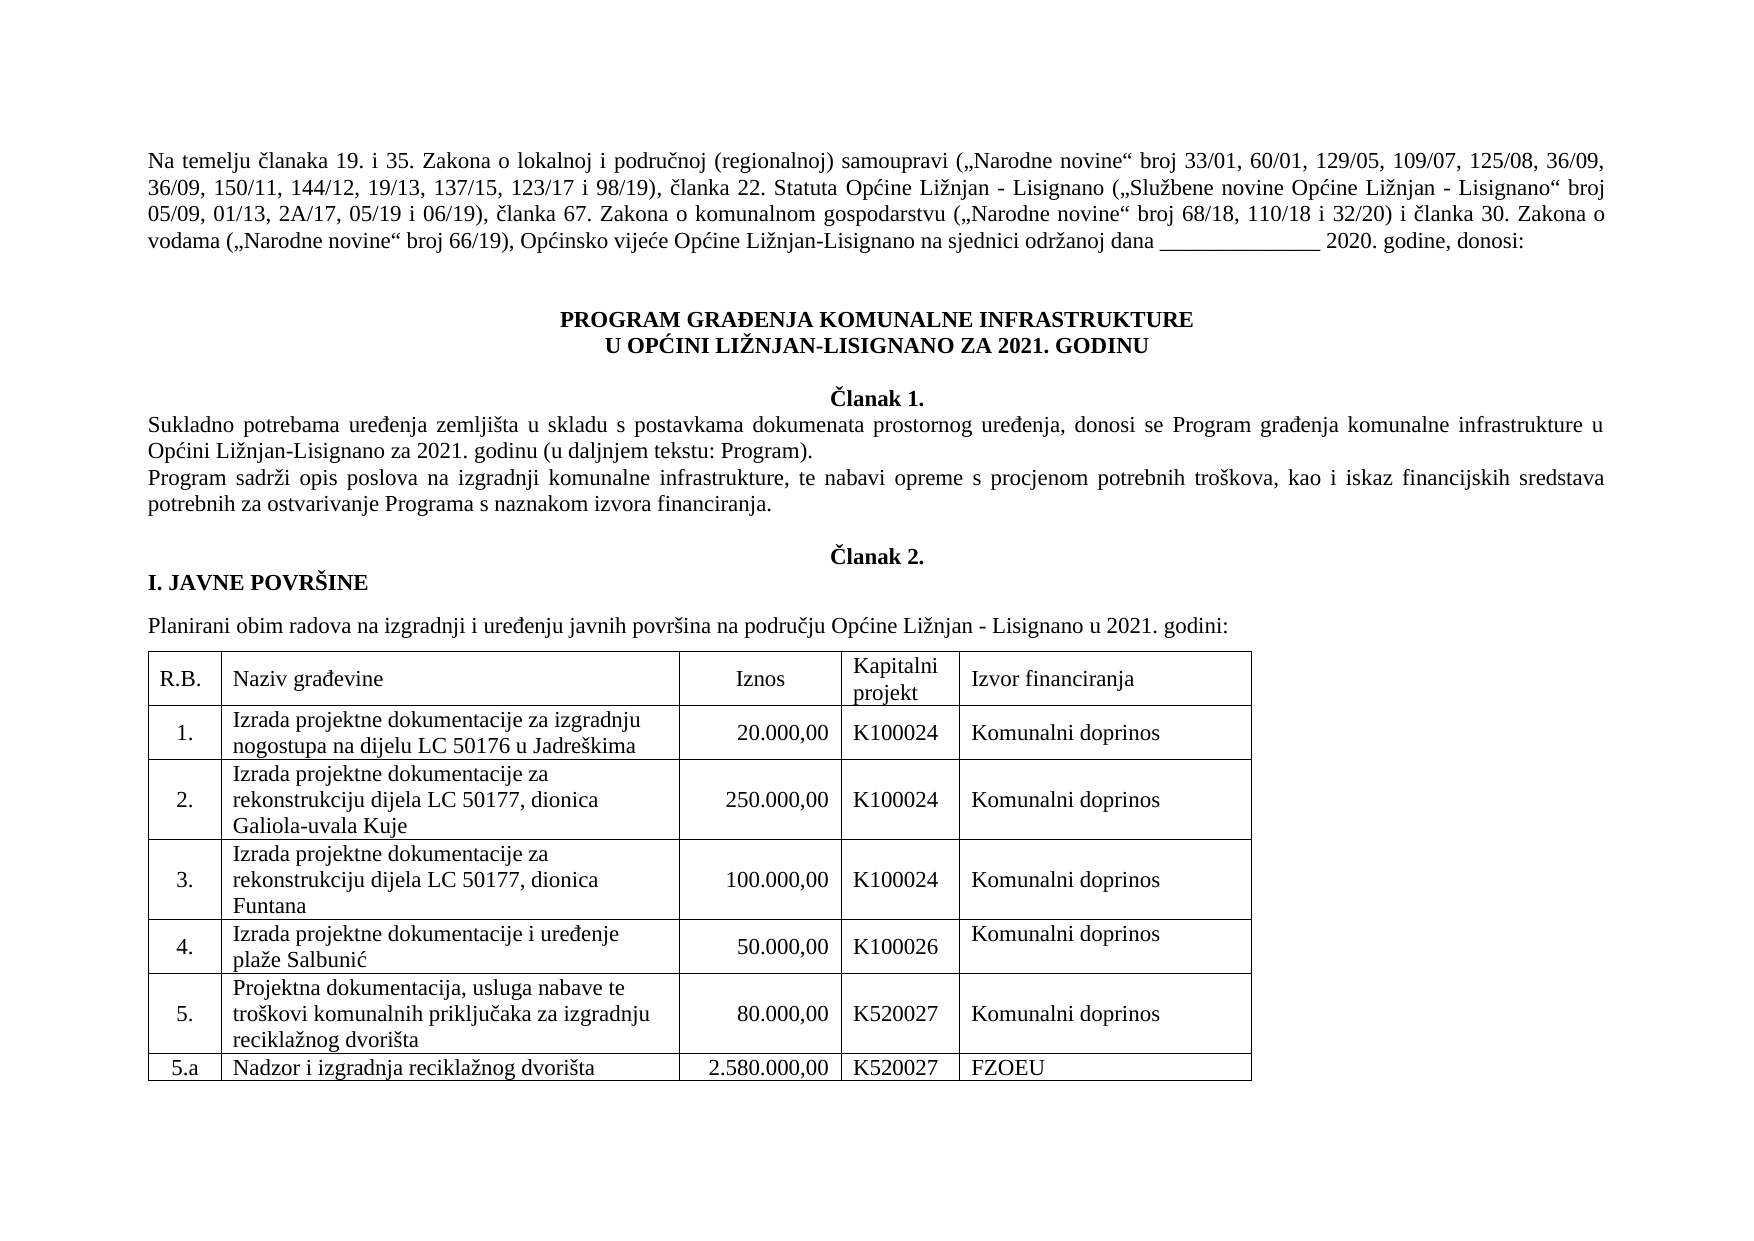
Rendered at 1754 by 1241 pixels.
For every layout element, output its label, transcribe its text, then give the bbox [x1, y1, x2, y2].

text U OPĆINI LIŽNJAN-LISIGNANO ZA 2021. GODINU [148, 332, 1606, 358]
text Sukladno potrebama uređenja zemljišta u skladu s postavkama dokumenata prostornog uređenja, donosi se Program građenja komunalne infrastrukture u Općini Ližnjan-Lisignano za 2021. godinu (u daljnjem tekstu: Program). [148, 411, 1606, 464]
table_cell 2.580.000,00 [680, 1054, 841, 1080]
table_cell 2. [149, 760, 221, 839]
table_header Izvor financiranja [960, 652, 1251, 705]
table_cell K100024 [842, 760, 959, 839]
table_cell 250.000,00 [680, 760, 841, 839]
table_cell 3. [149, 840, 221, 919]
text Planirani obim radova na izgradnji i uređenju javnih površina na području Općine Ližnjan - Lisignano u 2021. godini: [148, 612, 1606, 639]
table_cell 1. [149, 706, 221, 759]
table_header Iznos [680, 652, 841, 705]
table_cell Komunalni doprinos [960, 920, 1251, 973]
table_cell 100.000,00 [680, 840, 841, 919]
text I. JAVNE POVRŠINE [148, 569, 1606, 596]
table_cell K100024 [842, 706, 959, 759]
table_cell K100024 [842, 840, 959, 919]
table_cell K520027 [842, 974, 959, 1053]
table_cell Komunalni doprinos [960, 760, 1251, 839]
table_cell 4. [149, 920, 221, 973]
table_cell Komunalni doprinos [960, 974, 1251, 1053]
table_cell Izrada projektne dokumentacije za rekonstrukciju dijela LC 50177, dionica Galiola-uvala Kuje [222, 760, 679, 839]
table_cell Projektna dokumentacija, usluga nabave te troškovi komunalnih priključaka za izgradnju reciklažnog dvorišta [222, 974, 679, 1053]
table_cell Izrada projektne dokumentacije za rekonstrukciju dijela LC 50177, dionica Funtana [222, 840, 679, 919]
table_cell Komunalni doprinos [960, 706, 1251, 759]
table_cell 5. [149, 974, 221, 1053]
table_cell Izrada projektne dokumentacije i uređenje plaže Salbunić [222, 920, 679, 973]
table_header Naziv građevine [222, 652, 679, 705]
text PROGRAM GRAĐENJA KOMUNALNE INFRASTRUKTURE [148, 306, 1606, 332]
table_header R.B. [149, 652, 221, 705]
table_cell Komunalni doprinos [960, 840, 1251, 919]
table_cell 80.000,00 [680, 974, 841, 1053]
table_cell K520027 [842, 1054, 959, 1080]
table_cell FZOEU [960, 1054, 1251, 1080]
text Članak 2. [148, 543, 1606, 569]
table_cell Izrada projektne dokumentacije za izgradnju nogostupa na dijelu LC 50176 u Jadreškima [222, 706, 679, 759]
table_cell Nadzor i izgradnja reciklažnog dvorišta [222, 1054, 679, 1080]
table_header Kapitalni projekt [842, 652, 959, 705]
table_cell 20.000,00 [680, 706, 841, 759]
table_cell 50.000,00 [680, 920, 841, 973]
text Članak 1. [148, 385, 1606, 411]
table_cell K100026 [842, 920, 959, 973]
table_cell 5.a [149, 1054, 221, 1080]
text Program sadrži opis poslova na izgradnji komunalne infrastrukture, te nabavi opreme s procjenom potrebnih troškova, kao i iskaz financijskih sredstava potrebnih za ostvarivanje Programa s naznakom izvora financiranja. [148, 464, 1606, 517]
text Na temelju članaka 19. i 35. Zakona o lokalnoj i područnoj (regionalnoj) samoupravi („Narodne novine“ broj 33/01, 60/01, 129/05, 109/07, 125/08, 36/09, 36/09, 150/11, 144/12, 19/13, 137/15, 123/17 i 98/19), članka 22. Statuta Općine Ližnjan - Lisignano („Službene novine Općine Ližnjan - Lisignano“ broj 05/09, 01/13, 2A/17, 05/19 i 06/19), članka 67. Zakona o komunalnom gospodarstvu („Narodne novine“ broj 68/18, 110/18 i 32/20) i članka 30. Zakona o vodama („Narodne novine“ broj 66/19), Općinsko vijeće Općine Ližnjan-Lisignano na sjednici održanoj dana ______________ 2020. godine, donosi: [148, 148, 1606, 253]
